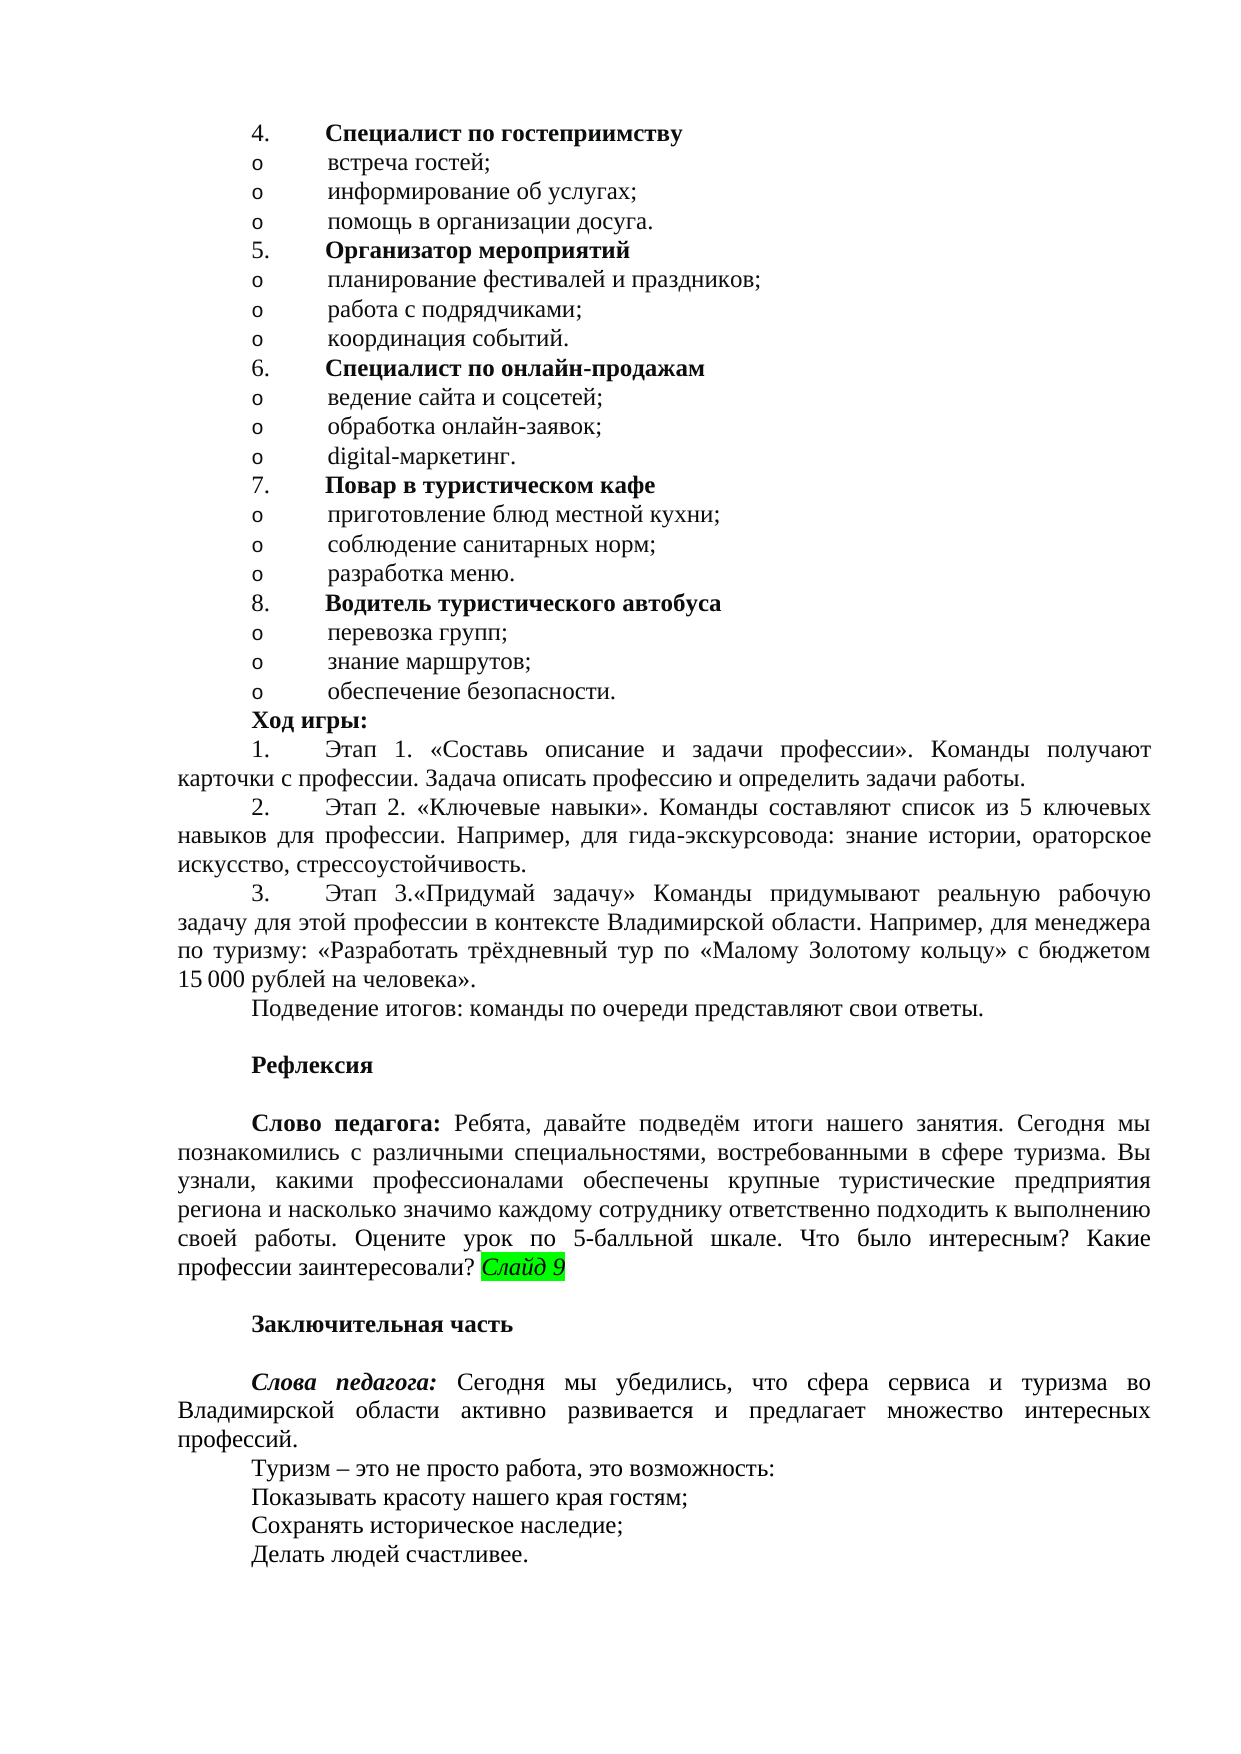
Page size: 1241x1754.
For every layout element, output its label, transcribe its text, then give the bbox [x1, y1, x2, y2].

list встреча гостей; [177, 147, 1152, 176]
list приготовление блюд местной кухни; [177, 499, 1152, 529]
list планирование фестивалей и праздников; [177, 264, 1152, 294]
list Повар в туристическом кафе [177, 471, 1152, 499]
text Сохранять историческое наследие; [177, 1511, 1152, 1539]
text Рефлексия [177, 1051, 1152, 1079]
list знание маршрутов; [177, 646, 1152, 676]
list перевозка групп; [177, 617, 1152, 646]
list Водитель туристического автобуса [177, 588, 1152, 617]
text Слово педагога: Ребята, давайте подведём итоги нашего занятия. Сегодня мы познакомились с различными специальностями, востребованными в сфере туризма. Вы узнали, какими профессионалами обеспечены крупные туристические предприятия региона и насколько значимо каждому сотруднику ответственно подходить к выполнению своей работы. Оцените урок по 5-балльной шкале. Что было интересным? Какие профессии заинтересовали? Слайд 9 [177, 1223, 1152, 1281]
list координация событий. [177, 323, 1152, 353]
text Ход игры: [177, 706, 1152, 734]
text Показывать красоту нашего края гостям; [177, 1482, 1152, 1511]
list digital-маркетинг. [177, 441, 1152, 471]
text Заключительная часть [177, 1309, 1152, 1338]
text Туризм – это не просто работа, это возможность: [177, 1453, 1152, 1482]
list ведение сайта и соцсетей; [177, 382, 1152, 411]
text Подведение итогов: команды по очереди представляют свои ответы. [177, 993, 1152, 1022]
list обеспечение безопасности. [177, 676, 1152, 706]
list помощь в организации досуга. [177, 206, 1152, 236]
list Организатор мероприятий [177, 236, 1152, 264]
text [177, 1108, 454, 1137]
list Специалист по онлайн-продажам [177, 353, 1152, 382]
list обработка онлайн-заявок; [177, 411, 1152, 441]
list информирование об услугах; [177, 176, 1152, 206]
text Слова педагога: Сегодня мы убедились, что сфера сервиса и туризма во Владимирской области активно развивается и предлагает множество интересных профессий. [177, 1367, 1152, 1453]
list работа с подрядчиками; [177, 294, 1152, 323]
text Делать людей счастливее. [177, 1539, 1152, 1568]
list Этап 2. «Ключевые навыки». Команды составляют список из 5 ключевых навыков для профессии. Например, для гида-экскурсовода: знание истории, ораторское искусство, стрессоустойчивость. [177, 792, 1152, 878]
list разработка меню. [177, 558, 1152, 588]
list Этап 3.«Придумай задачу» Команды придумывают реальную рабочую задачу для этой профессии в контексте Владимирской области. Например, для менеджера по туризму: «Разработать трёхдневный тур по «Малому Золотому кольцу» с бюджетом 15 000 рублей на человека». [177, 878, 1152, 993]
list соблюдение санитарных норм; [177, 529, 1152, 558]
list Этап 1. «Составь описание и задачи профессии». Команды получают карточки с профессии. Задача описать профессию и определить задачи работы. [177, 734, 1152, 792]
list Специалист по гостеприимству [177, 118, 1152, 147]
